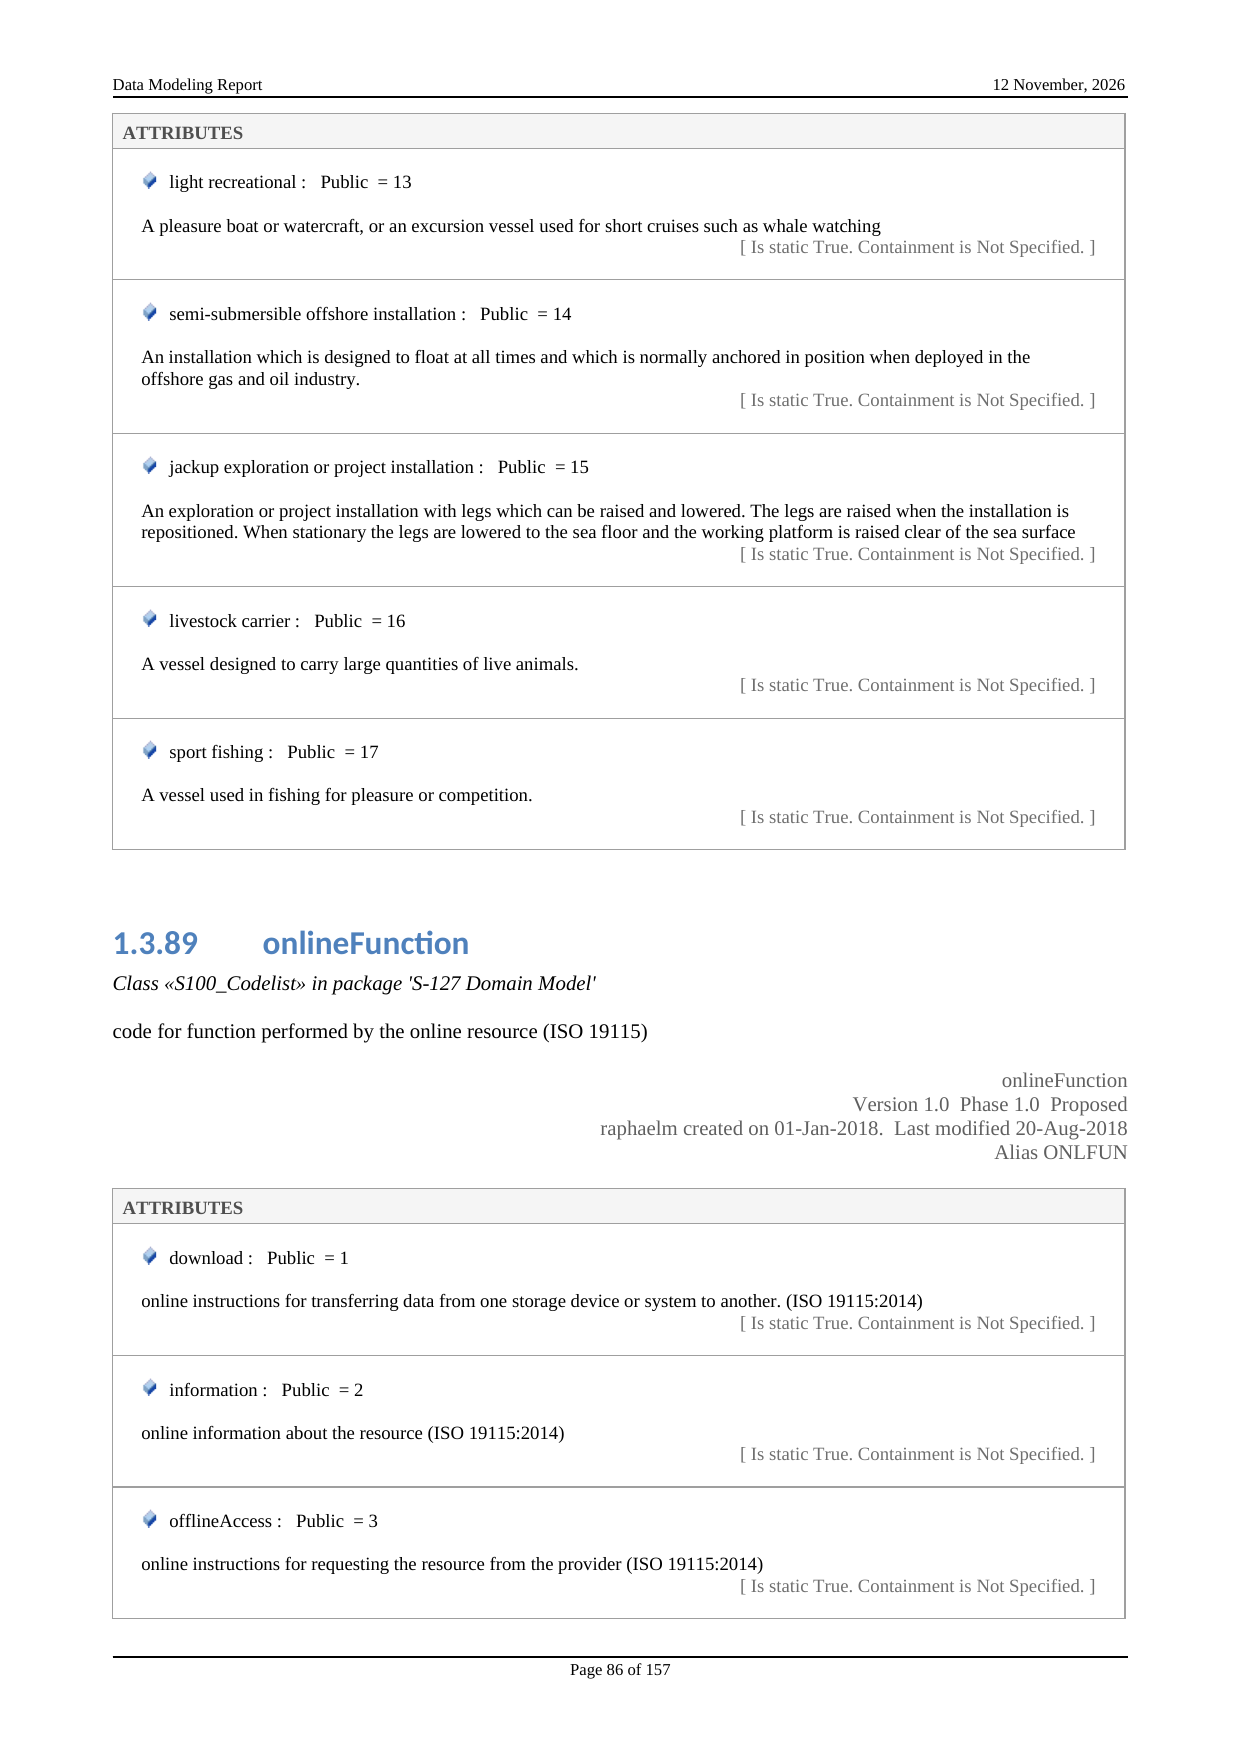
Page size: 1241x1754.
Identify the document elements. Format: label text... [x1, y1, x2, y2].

text Class «S100_Codelist» in package 'S-127 Domain Model' [112, 971, 1128, 995]
picture [141, 740, 160, 759]
picture [141, 301, 160, 321]
picture [141, 608, 160, 627]
table_cell light recreational : Public = 13 A pleasure boat or watercraft, or an excursion vessel used for short cruises such as whale watching [ Is static True. Containment is Not Specified. ] [113, 149, 1124, 279]
table_cell semi-submersible offshore installation : Public = 14 An installation which is designed to float at all times and which is normally anchored in position when deployed in the offshore gas and oil industry. [ Is static True. Containment is Not Specified. ] [113, 280, 1124, 432]
subtitle onlineFunction [112, 922, 1128, 963]
table_cell download : Public = 1 online instructions for transferring data from one storage device or system to another. (ISO 19115:2014) [ Is static True. Containment is Not Specified. ] [113, 1224, 1124, 1355]
picture [141, 455, 160, 474]
text onlineFunction [112, 1068, 1128, 1092]
picture [141, 1377, 160, 1396]
text raphaelm created on 01-Jan-2018. Last modified 20-Aug-2018 [112, 1116, 1128, 1140]
table_header ATTRIBUTES [113, 1189, 1124, 1223]
table_cell livestock carrier : Public = 16 A vessel designed to carry large quantities of live animals. [ Is static True. Containment is Not Specified. ] [113, 587, 1124, 717]
text code for function performed by the online resource (ISO 19115) [112, 1019, 1128, 1043]
table_cell sport fishing : Public = 17 A vessel used in fishing for pleasure or competition. [ Is static True. Containment is Not Specified. ] [113, 719, 1124, 849]
picture [141, 170, 160, 189]
text Version 1.0 Phase 1.0 Proposed [112, 1092, 1128, 1116]
picture [141, 1245, 160, 1265]
text Alias ONLFUN [112, 1140, 1128, 1164]
table_header ATTRIBUTES [113, 114, 1124, 148]
table_cell information : Public = 2 online information about the resource (ISO 19115:2014) [ Is static True. Containment is Not Specified. ] [113, 1356, 1124, 1486]
table_cell jackup exploration or project installation : Public = 15 An exploration or project installation with legs which can be raised and lowered. The legs are raised when the installation is repositioned. When stationary the legs are lowered to the sea floor and the working platform is raised clear of the sea surface [ Is static True. Containment is Not Specified. ] [113, 434, 1124, 586]
picture [141, 1508, 160, 1528]
table_cell offlineAccess : Public = 3 online instructions for requesting the resource from the provider (ISO 19115:2014) [ Is static True. Containment is Not Specified. ] [113, 1488, 1124, 1618]
